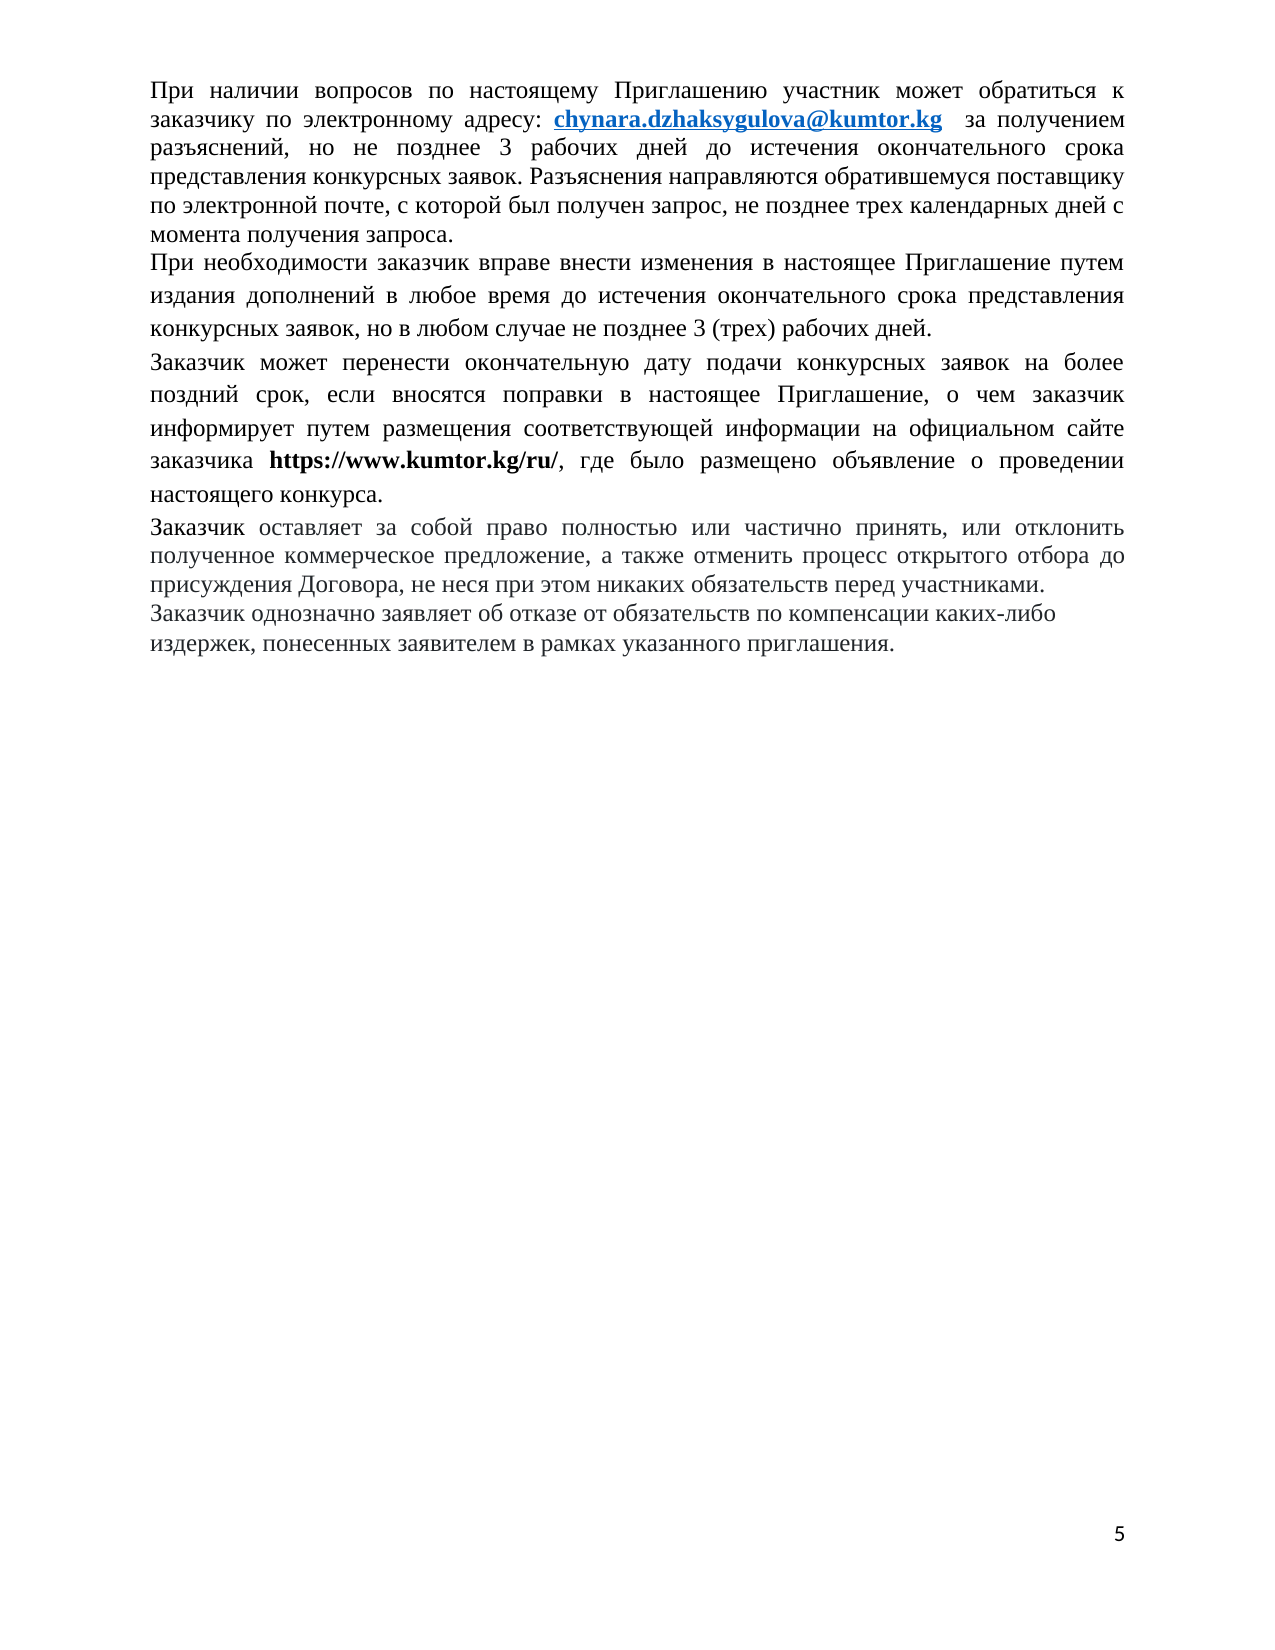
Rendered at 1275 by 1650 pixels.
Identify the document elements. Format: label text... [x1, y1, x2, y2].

text Заказчик однозначно заявляет об отказе от обязательств по компенсации каких-либо издержек, понесенных заявителем в рамках указанного приглашения. [150, 598, 1125, 657]
text Заказчик может перенести окончательную дату подачи конкурсных заявок на более поздний срок, если вносятся поправки в настоящее Приглашение, о чем заказчик информирует путем размещения соответствующей информации на официальном сайте заказчика https://www.kumtor.kg/ru/, где было размещено объявление о проведении настоящего конкурса. [150, 347, 1125, 507]
text При необходимости заказчик вправе внести изменения в настоящее Приглашение путем издания дополнений в любое время до истечения окончательного срока представления конкурсных заявок, но в любом случае не позднее 3 (трех) рабочих дней. [150, 247, 1125, 342]
text При наличии вопросов по настоящему Приглашению участник может обратиться к заказчику по электронному адресу: chynara.dzhaksygulova@kumtor.kg за получением разъяснений, но не позднее 3 рабочих дней до истечения окончательного срока представления конкурсных заявок. Разъяснения направляются обратившемуся поставщику по электронной почте, с которой был получен запрос, не позднее трех календарных дней с момента получения запроса. [150, 75, 1125, 247]
text Заказчик оставляет за собой право полностью или частично принять, или отклонить полученное коммерческое предложение, а также отменить процесс открытого отбора до присуждения Договора, не неся при этом никаких обязательств перед участниками. [150, 540, 1125, 598]
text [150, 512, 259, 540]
